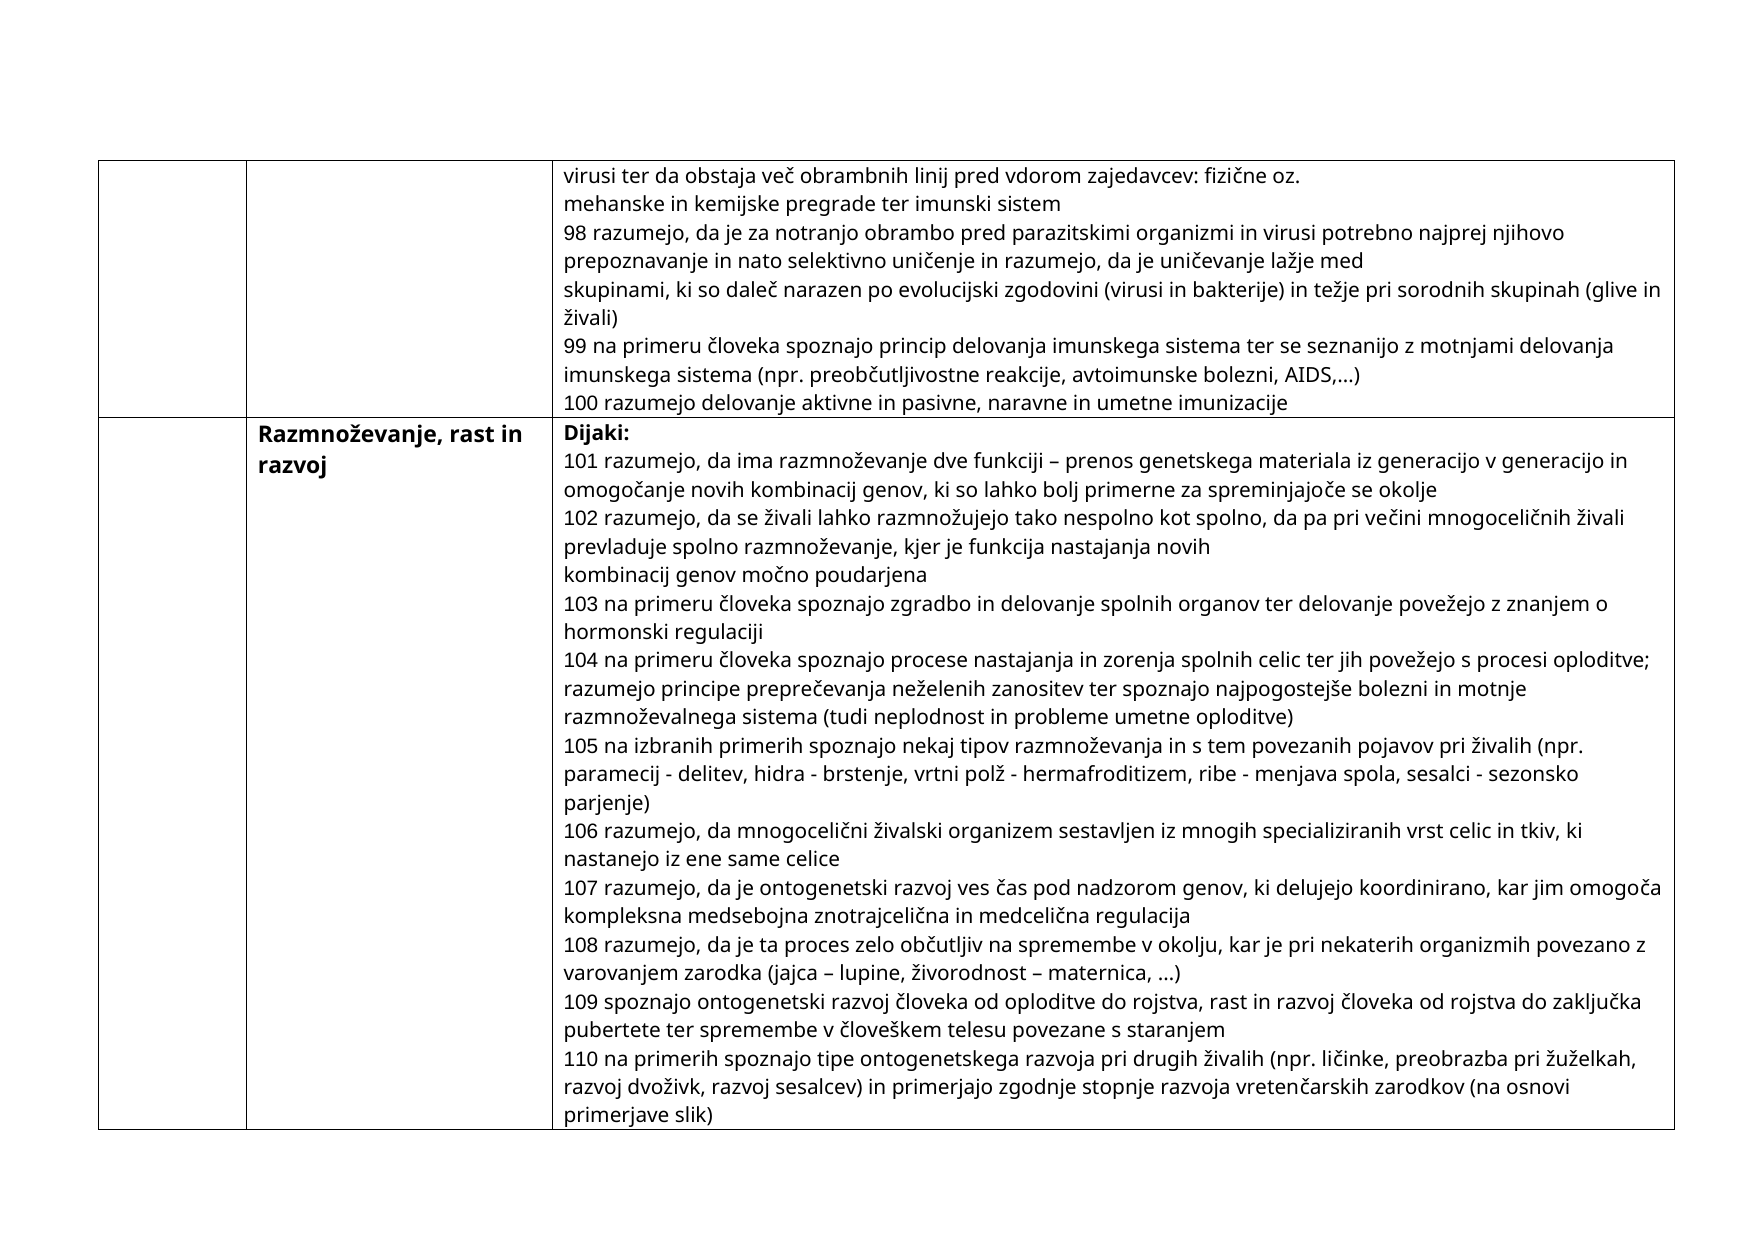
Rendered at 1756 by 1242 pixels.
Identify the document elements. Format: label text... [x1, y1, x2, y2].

table_cell [99, 161, 246, 417]
table_cell Razmnoževanje, rast in razvoj [247, 418, 552, 1129]
table_cell [99, 418, 246, 1129]
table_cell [247, 161, 552, 417]
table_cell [553, 161, 1674, 417]
table_cell Dijaki: 101 razumejo, da ima razmnoževanje dve funkciji – prenos genetskega materiala iz generacijo v generacijo in omogočanje novih kombinacij genov, ki so lahko bolj primerne za spreminjajoče se okolje 102 razumejo, da se živali lahko razmnožujejo tako nespolno kot spolno, da pa pri večini mnogoceličnih živali prevladuje spolno razmnoževanje, kjer je funkcija nastajanja novih kombinacij genov močno poudarjena 103 na primeru človeka spoznajo zgradbo in delovanje spolnih organov ter delovanje povežejo z znanjem o hormonski regulaciji 104 na primeru človeka spoznajo procese nastajanja in zorenja spolnih celic ter jih povežejo s procesi oploditve; razumejo principe preprečevanja neželenih zanositev ter spoznajo najpogostejše bolezni in motnje razmnoževalnega sistema (tudi neplodnost in probleme umetne oploditve) 105 na izbranih primerih spoznajo nekaj tipov razmnoževanja in s tem povezanih pojavov pri živalih (npr. paramecij - delitev, hidra - brstenje, vrtni polž - hermafroditizem, ribe - menjava spola, sesalci - sezonsko parjenje) 106 razumejo, da mnogocelični živalski organizem sestavljen iz mnogih specializiranih vrst celic in tkiv, ki nastanejo iz ene same celice 107 razumejo, da je ontogenetski razvoj ves čas pod nadzorom genov, ki delujejo koordinirano, kar jim omogoča kompleksna medsebojna znotrajcelična in medcelična regulacija 108 razumejo, da je ta proces zelo občutljiv na spremembe v okolju, kar je pri nekaterih organizmih povezano z varovanjem zarodka (jajca – lupine, živorodnost – maternica, …) 109 spoznajo ontogenetski razvoj človeka od oploditve do rojstva, rast in razvoj človeka od rojstva do zaključka pubertete ter spremembe v človeškem telesu povezane s staranjem 110 na primerih spoznajo tipe ontogenetskega razvoja pri drugih živalih (npr. ličinke, preobrazba pri žuželkah, razvoj dvoživk, razvoj sesalcev) in primerjajo zgodnje stopnje razvoja vretenčarskih zarodkov (na osnovi primerjave slik) [553, 418, 1674, 1129]
